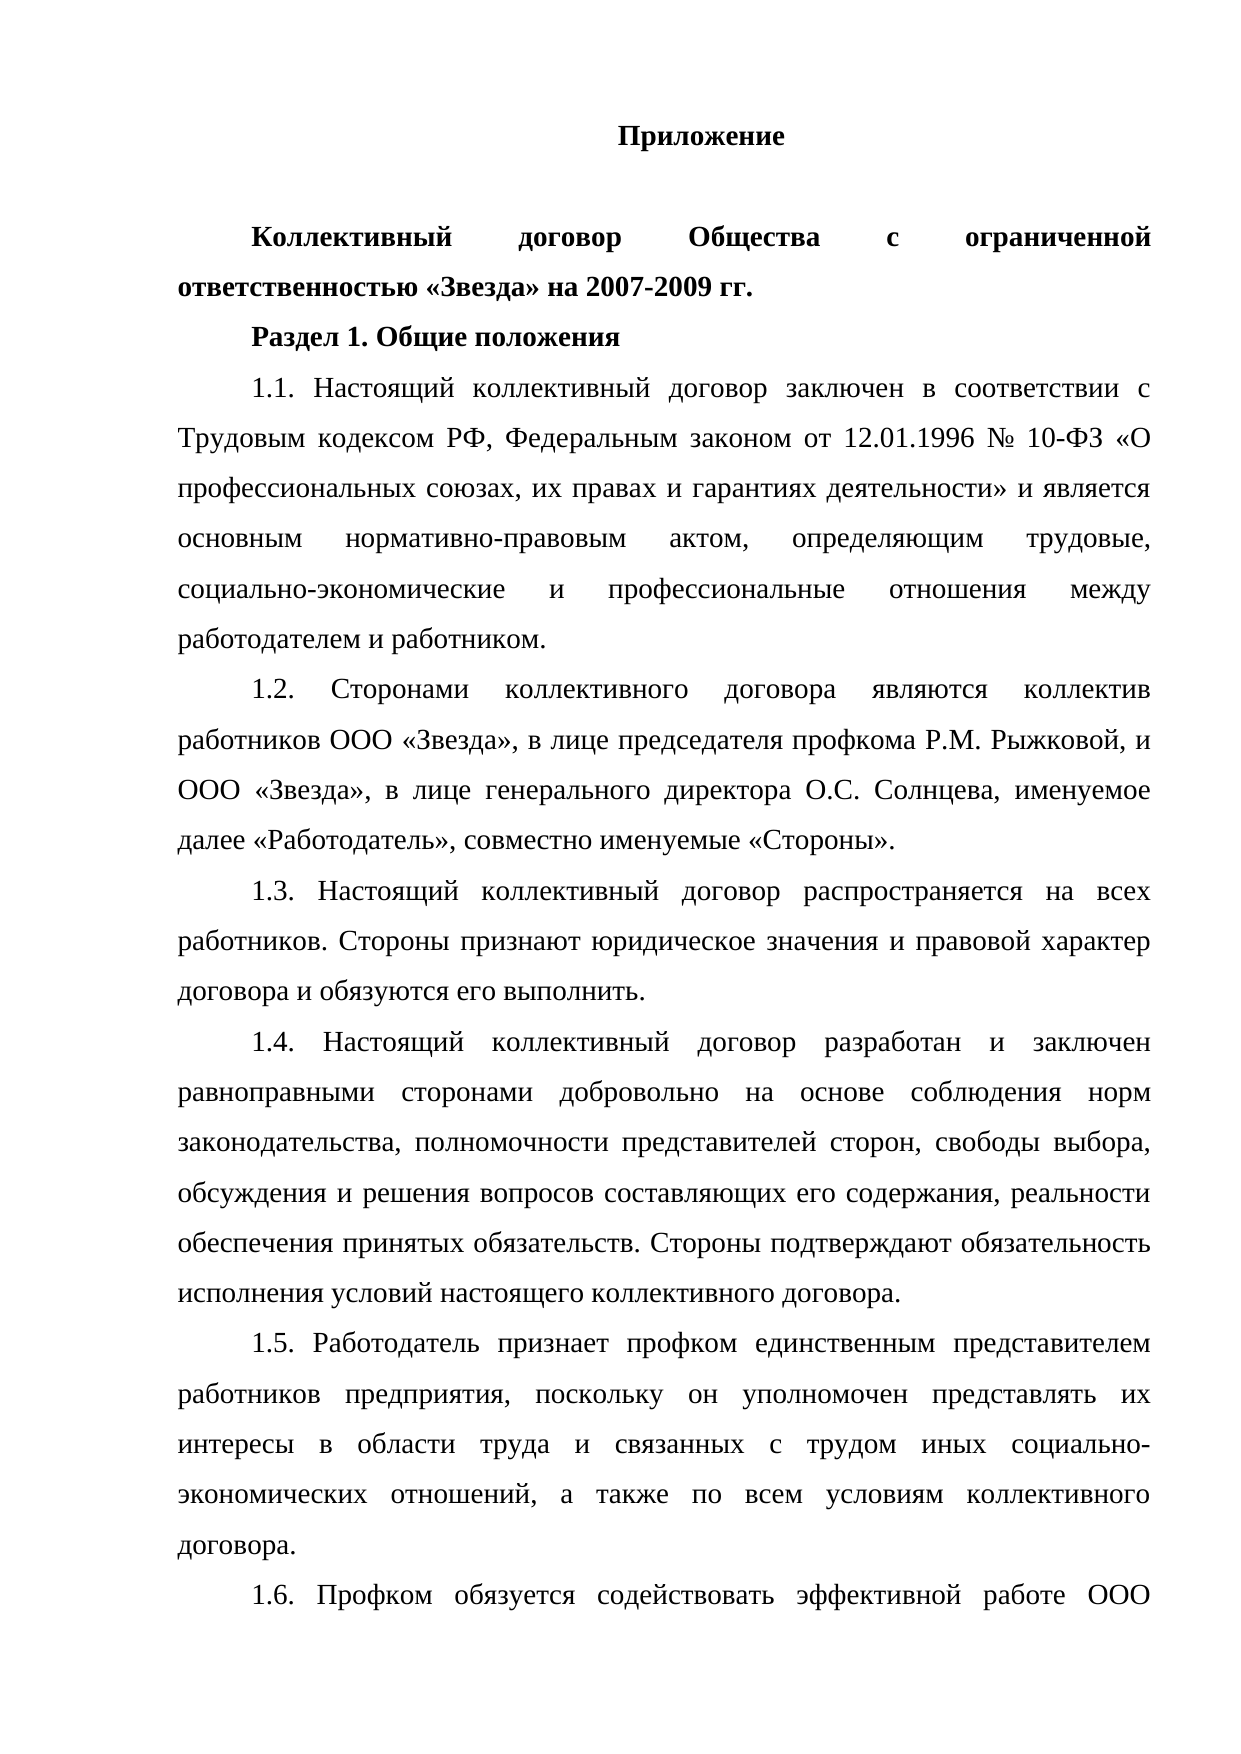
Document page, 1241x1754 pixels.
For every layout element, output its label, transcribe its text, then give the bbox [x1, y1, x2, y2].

text Коллективный договор Общества с ограниченной ответственностью «Звезда» на 2007-2009 гг. [177, 219, 1152, 303]
text 1.1. Настоящий коллективный договор заключен в соответствии с Трудовым кодексом РФ, Федеральным законом от 12.01.1996 № 10-ФЗ «О профессиональных союзах, их правах и гарантиях деятельности» и является основным нормативно-правовым актом, определяющим трудовые, социально-экономические и профессиональные отношения между работодателем и работником. [177, 370, 1152, 655]
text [177, 1577, 1152, 1611]
text Приложение [177, 118, 1152, 152]
text 1.3. Настоящий коллективный договор распространяется на всех работников. Стороны признают юридическое значения и правовой характер договора и обязуются его выполнить. [177, 873, 1152, 1007]
text 1.2. Сторонами коллективного договора являются коллектив работников ООО «Звезда», в лице председателя профкома Р.М. Рыжковой, и ООО «Звезда», в лице генерального директора О.С. Солнцева, именуемое далее «Работодатель», совместно именуемые «Стороны». [177, 672, 1152, 856]
text 1.5. Работодатель признает профком единственным представителем работников предприятия, поскольку он уполномочен представлять их интересы в области труда и связанных с трудом иных социально-экономических отношений, а также по всем условиям коллективного договора. [177, 1326, 1152, 1560]
text 1.4. Настоящий коллективный договор разработан и заключен равноправными сторонами добровольно на основе соблюдения норм законодательства, полномочности представителей сторон, свободы выбора, обсуждения и решения вопросов составляющих его содержания, реальности обеспечения принятых обязательств. Стороны подтверждают обязательность исполнения условий настоящего коллективного договора. [177, 1024, 1152, 1309]
text Раздел 1. Общие положения [177, 319, 1152, 353]
